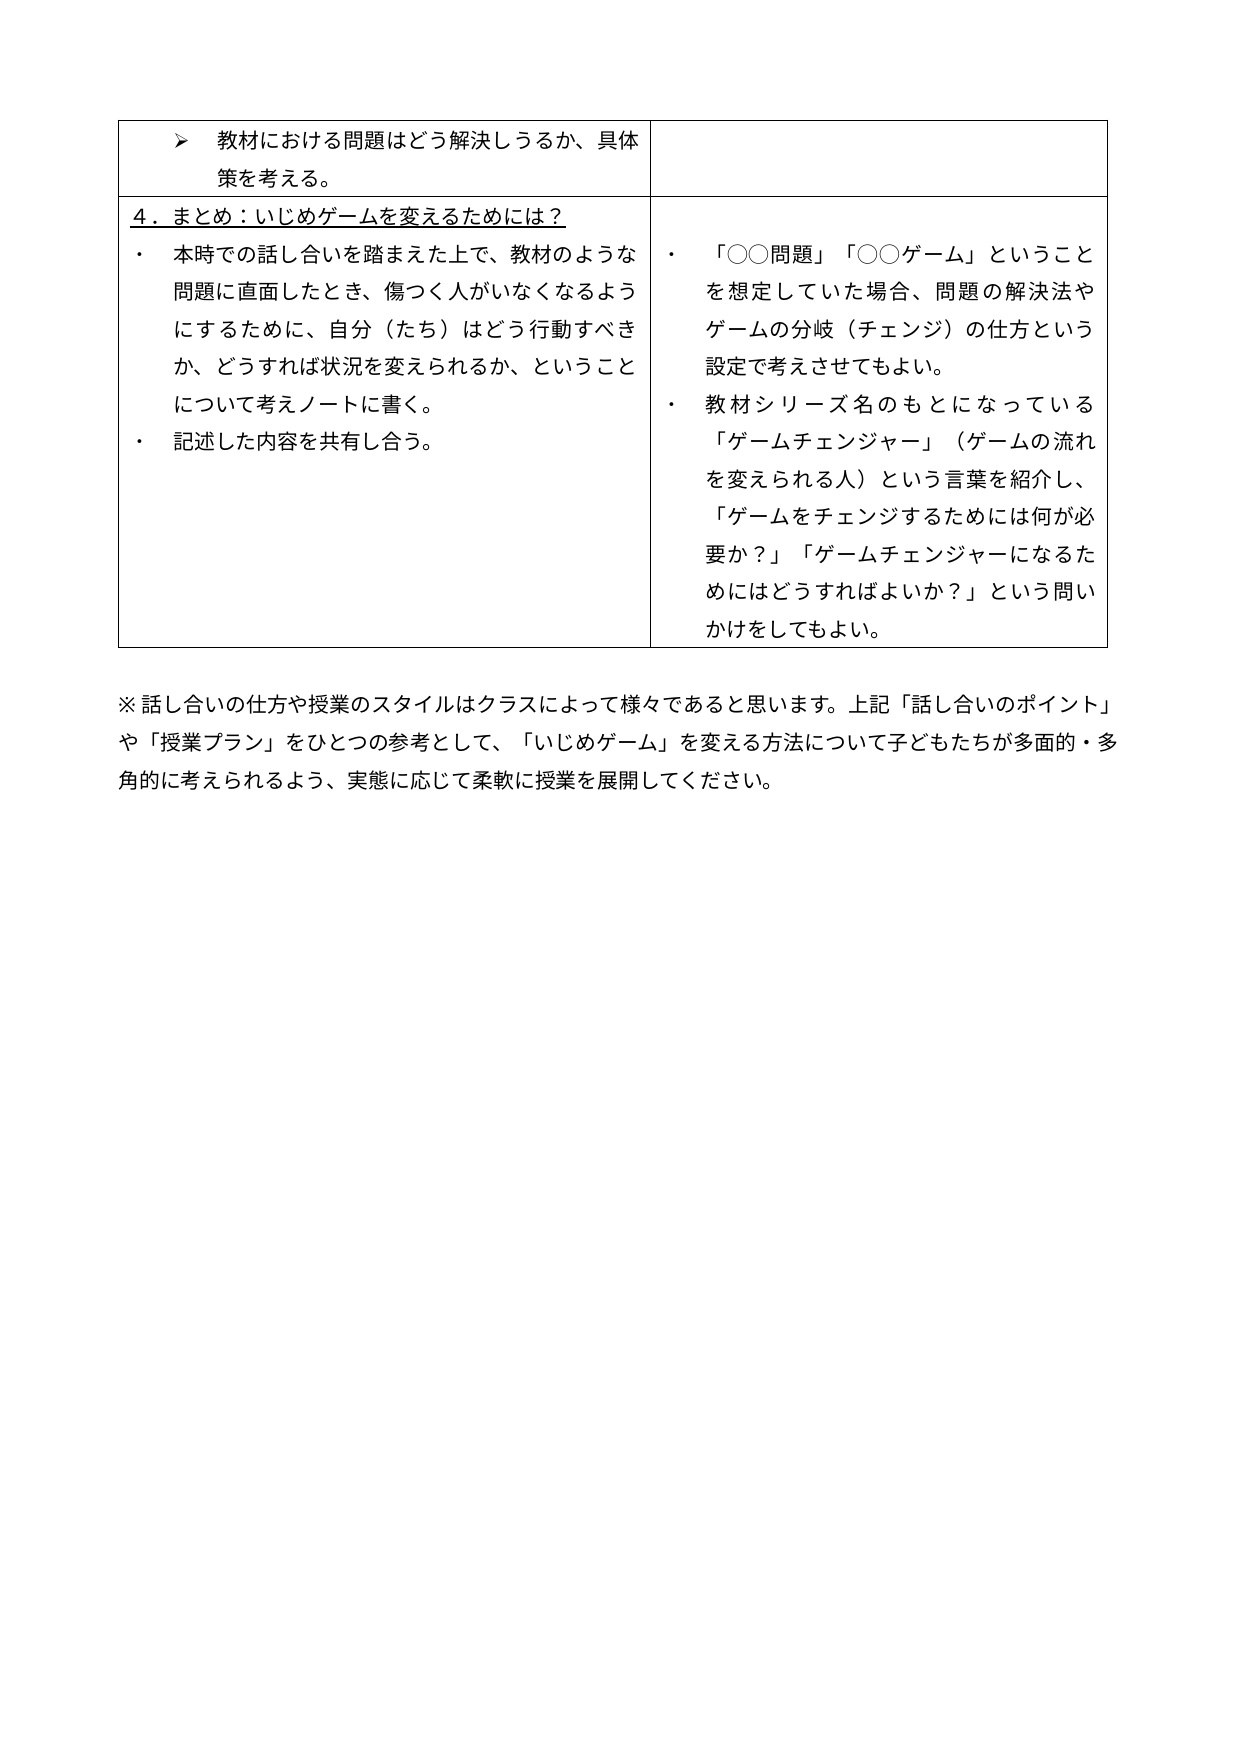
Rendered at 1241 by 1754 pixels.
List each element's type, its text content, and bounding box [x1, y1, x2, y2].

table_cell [119, 121, 650, 196]
text ※ 話し合いの仕方や授業のスタイルはクラスによって様々であると思います。上記「話し合いのポイント」や「授業プラン」をひとつの参考として、「いじめゲーム」を変える方法について子どもたちが多面的・多角的に考えられるよう、実態に応じて柔軟に授業を展開してください。 [118, 685, 1122, 798]
table_cell ４．まとめ：いじめゲームを変えるためには？ 本時での話し合いを踏まえた上で、教材のような問題に直面したとき、傷つく人がいなくなるようにするために、自分（たち）はどう行動すべきか、どうすれば状況を変えられるか、ということについて考えノートに書く。 記述した内容を共有し合う。 [119, 197, 650, 647]
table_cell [651, 121, 1107, 196]
table_cell 「◯◯問題」「◯◯ゲーム」ということを想定していた場合、問題の解決法やゲームの分岐（チェンジ）の仕方という設定で考えさせてもよい。 教材シリーズ名のもとになっている「ゲームチェンジャー」（ゲームの流れを変えられる人）という言葉を紹介し、「ゲームをチェンジするためには何が必要か？」「ゲームチェンジャーになるためにはどうすればよいか？」という問いかけをしてもよい。 [651, 197, 1107, 647]
